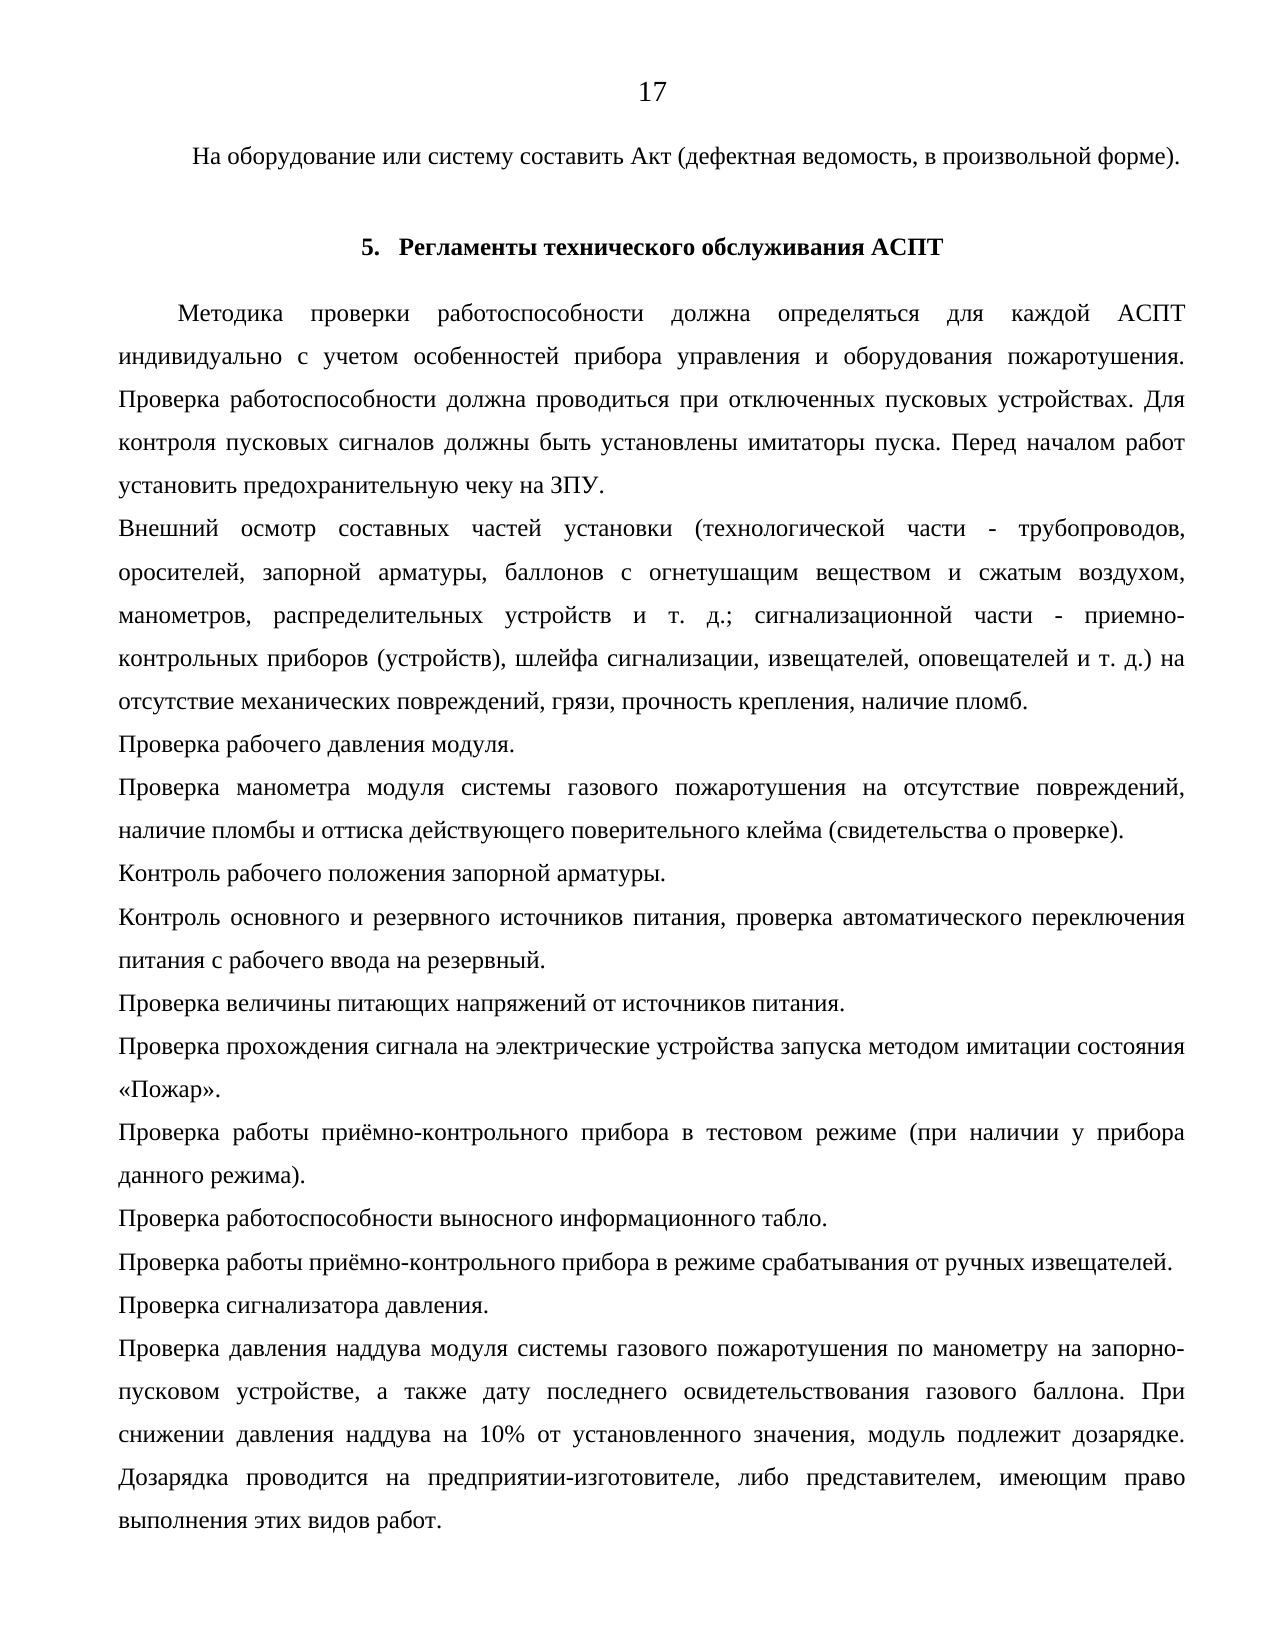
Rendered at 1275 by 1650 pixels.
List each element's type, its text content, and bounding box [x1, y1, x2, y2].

list Внешний осмотр составных частей установки (технологической части - трубопроводов, оросителей, запорной арматуры, баллонов с огнетушащим веществом и сжатым воздухом, манометров, распределительных устройств и т. д.; сигнализационной части - приемно-контрольных приборов (устройств), шлейфа сигнализации, извещателей, оповещателей и т. д.) на отсутствие механических повреждений, грязи, прочность крепления, наличие пломб. [118, 513, 1186, 715]
list Регламенты технического обслуживания АСПТ [118, 232, 1186, 261]
list Контроль основного и резервного источников питания, проверка автоматического переключения питания с рабочего ввода на резервный. [118, 902, 1186, 973]
list Контроль рабочего положения запорной арматуры. [118, 858, 1186, 887]
list Проверка сигнализатора давления. [118, 1290, 1186, 1318]
list Проверка прохождения сигнала на электрические устройства запуска методом имитации состояния «Пожар». [118, 1031, 1186, 1103]
list Проверка величины питающих напряжений от источников питания. [118, 988, 1186, 1017]
text На оборудование или систему составить Акт (дефектная ведомость, в произвольной форме). [118, 141, 1186, 170]
list Проверка работы приёмно-контрольного прибора в режиме срабатывания от ручных извещателей. [118, 1247, 1186, 1275]
list Проверка давления наддува модуля системы газового пожаротушения по манометру на запорно-пусковом устройстве, а также дату последнего освидетельствования газового баллона. При снижении давления наддува на 10% от установленного значения, модуль подлежит дозарядке. Дозарядка проводится на предприятии-изготовителе, либо представителем, имеющим право выполнения этих видов работ. [118, 1333, 1186, 1534]
list Проверка манометра модуля системы газового пожаротушения на отсутствие повреждений, наличие пломбы и оттиска действующего поверительного клейма (свидетельства о проверке). [118, 772, 1186, 844]
list Проверка рабочего давления модуля. [118, 729, 1186, 758]
list Проверка работы приёмно-контрольного прибора в тестовом режиме (при наличии у прибора данного режима). [118, 1117, 1186, 1189]
list Проверка работоспособности выносного информационного табло. [118, 1203, 1186, 1232]
list Методика проверки работоспособности должна определяться для каждой АСПТ индивидуально с учетом особенностей прибора управления и оборудования пожаротушения. Проверка работоспособности должна проводиться при отключенных пусковых устройствах. Для контроля пусковых сигналов должны быть установлены имитаторы пуска. Перед началом работ установить предохранительную чеку на ЗПУ. [118, 298, 1186, 499]
